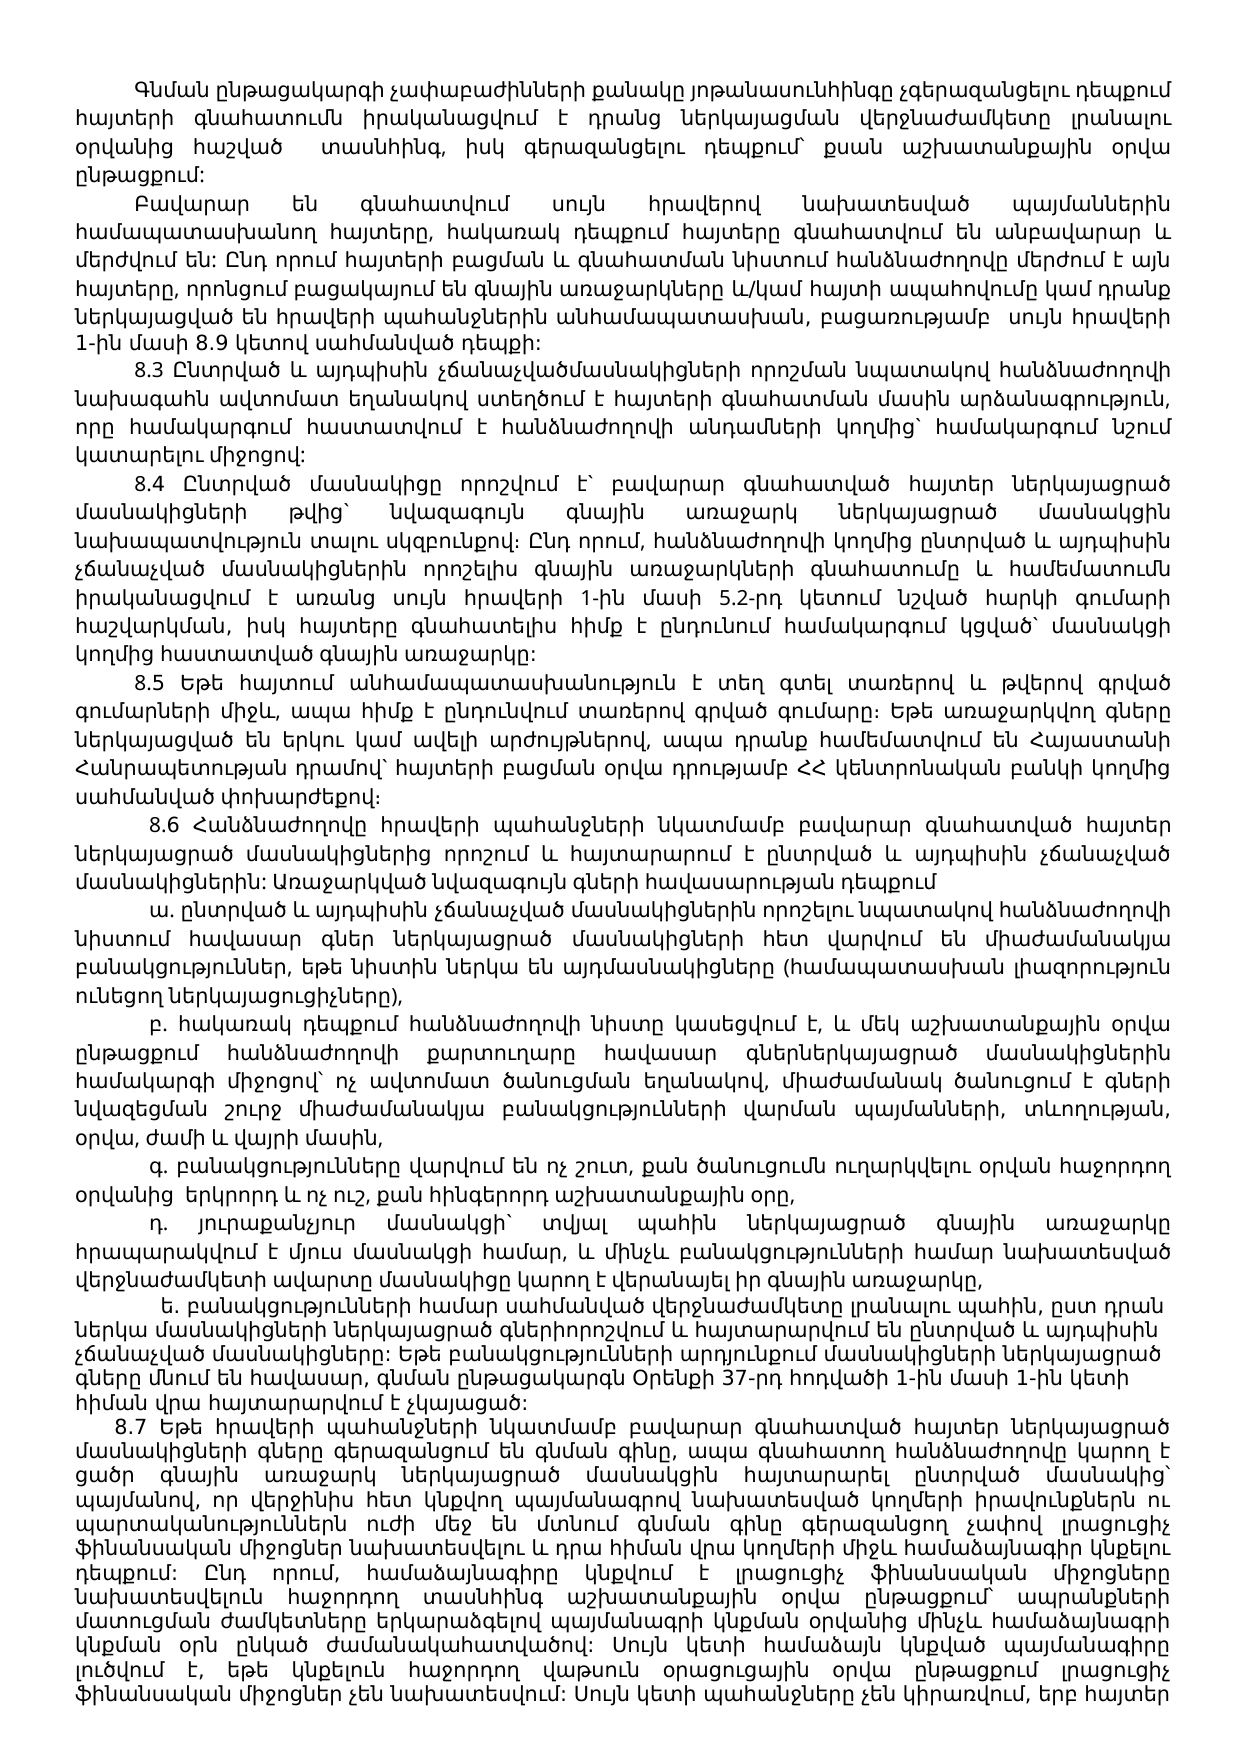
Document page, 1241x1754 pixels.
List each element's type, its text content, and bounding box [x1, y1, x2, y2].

text 8.6 Հանձնաժողովը հրավերի պահանջների նկատմամբ բավարար գնահատված հայտեր ներկայացրած մասնակիցներից որոշում և հայտարարում է ընտրված և այդպիսին չճանաչված մասնակիցներին: Առաջարկված նվազագույն գների հավասարության դեպքում [75, 810, 1171, 896]
text ա. ընտրված և այդպիսին չճանաչված մասնակիցներին որոշելու նպատակով հանձնաժողովի նիստում հավասար գներ ներկայացրած մասնակիցների հետ վարվում են միաժամանակյա բանակցություններ, եթե նիստին ներկա են այդմասնակիցները (համապատասխան լիազորություն ունեցող ներկայացուցիչները), [75, 896, 1171, 1009]
text ե. բանակցությունների համար սահմանված վերջնաժամկետը լրանալու պահին, ըստ դրան ներկա մասնակիցների ներկայացրած գներիորոշվում և հայտարարվում են ընտրված և այդպիսին չճանաչված մասնակիցները: Եթե բանակցությունների արդյունքում մասնակիցների ներկայացրած գները մնում են հավասար, գնման ընթացակարգն Օրենքի 37-րդ հոդվածի 1-ին մասի 1-ին կետի հիման վրա հայտարարվում է չկայացած: [75, 1294, 1171, 1415]
text 8.3 Ընտրված և այդպիսին չճանաչվածմասնակիցների որոշման նպատակով հանձնաժողովի նախագահն ավտոմատ եղանակով ստեղծում է հայտերի գնահատման մասին արձանագրություն, որը համակարգում հաստատվում է հանձնաժողովի անդամների կողմից` համակարգում նշում կատարելու միջոցով: [75, 355, 1171, 469]
text 8.4 Ընտրված մասնակիցը որոշվում է` բավարար գնահատված հայտեր ներկայացրած մասնակիցների թվից` նվազագույն գնային առաջարկ ներկայացրած մասնակցին նախապատվություն տալու սկզբունքով։ Ընդ որում, հանձնաժողովի կողմից ընտրված և այդպիսին չճանաչված մասնակիցներին որոշելիս գնային առաջարկների գնահատումը և համեմատումն իրականացվում է առանց սույն հրավերի 1-ին մասի 5.2-րդ կետում նշված հարկի գումարի հաշվարկման, իսկ հայտերը գնահատելիս հիմք է ընդունում համակարգում կցված` մասնակցի կողմից հաստատված գնային առաջարկը: [75, 469, 1171, 668]
text գ. բանակցությունները վարվում են ոչ շուտ, քան ծանուցումն ուղարկվելու օրվան հաջորդող օրվանից երկրորդ և ոչ ուշ, քան հինգերորդ աշխատանքային օրը, [75, 1151, 1171, 1208]
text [75, 1415, 1171, 1706]
text բ. հակառակ դեպքում հանձնաժողովի նիստը կասեցվում է, և մեկ աշխատանքային օրվա ընթացքում հանձնաժողովի քարտուղարը հավասար գներներկայացրած մասնակիցներին համակարգի միջոցով՝ ոչ ավտոմատ ծանուցման եղանակով, միաժամանակ ծանուցում է գների նվազեցման շուրջ միաժամանակյա բանակցությունների վարման պայմանների, տևողության, օրվա, ժամի և վայրի մասին, [75, 1009, 1171, 1151]
text Գնման ընթացակարգի չափաբաժինների քանակը յոթանասունհինգը չգերազանցելու դեպքում հայտերի գնահատումն իրականացվում է դրանց ներկայացման վերջնաժամկետը լրանալու օրվանից հաշված տասնհինգ, իսկ գերազանցելու դեպքում՝ քսան աշխատանքային օրվա ընթացքում: [75, 75, 1171, 189]
text դ. յուրաքանչյուր մասնակցի` տվյալ պահին ներկայացրած գնային առաջարկը հրապարակվում է մյուս մասնակցի համար, և մինչև բանակցությունների համար նախատեսված վերջնաժամկետի ավարտը մասնակիցը կարող է վերանայել իր գնային առաջարկը, [75, 1208, 1171, 1294]
text Բավարար են գնահատվում սույն հրավերով նախատեսված պայմաններին համապատասխանող հայտերը, հակառակ դեպքում հայտերը գնահատվում են անբավարար և մերժվում են: Ընդ որում հայտերի բացման և գնահատման նիստում հանձնաժողովը մերժում է այն հայտերը, որոնցում բացակայում են գնային առաջարկները և/կամ հայտի ապահովումը կամ դրանք ներկայացված են հրավերի պահանջներին անհամապատասխան, բացառությամբ սույն հրավերի 1-ին մասի 8.9 կետով սահմանված դեպքի: [75, 189, 1171, 355]
text 8.5 Եթե հայտում անհամապատասխանություն է տեղ գտել տառերով և թվերով գրված գումարների միջև, ապա հիմք է ընդունվում տառերով գրված գումարը։ Եթե առաջարկվող գները ներկայացված են երկու կամ ավելի արժույթներով, ապա դրանք համեմատվում են Հայաստանի Հանրապետության դրամով` հայտերի բացման օրվա դրությամբ ՀՀ կենտրոնական բանկի կողմից սահմանված փոխարժեքով։ [75, 668, 1171, 810]
